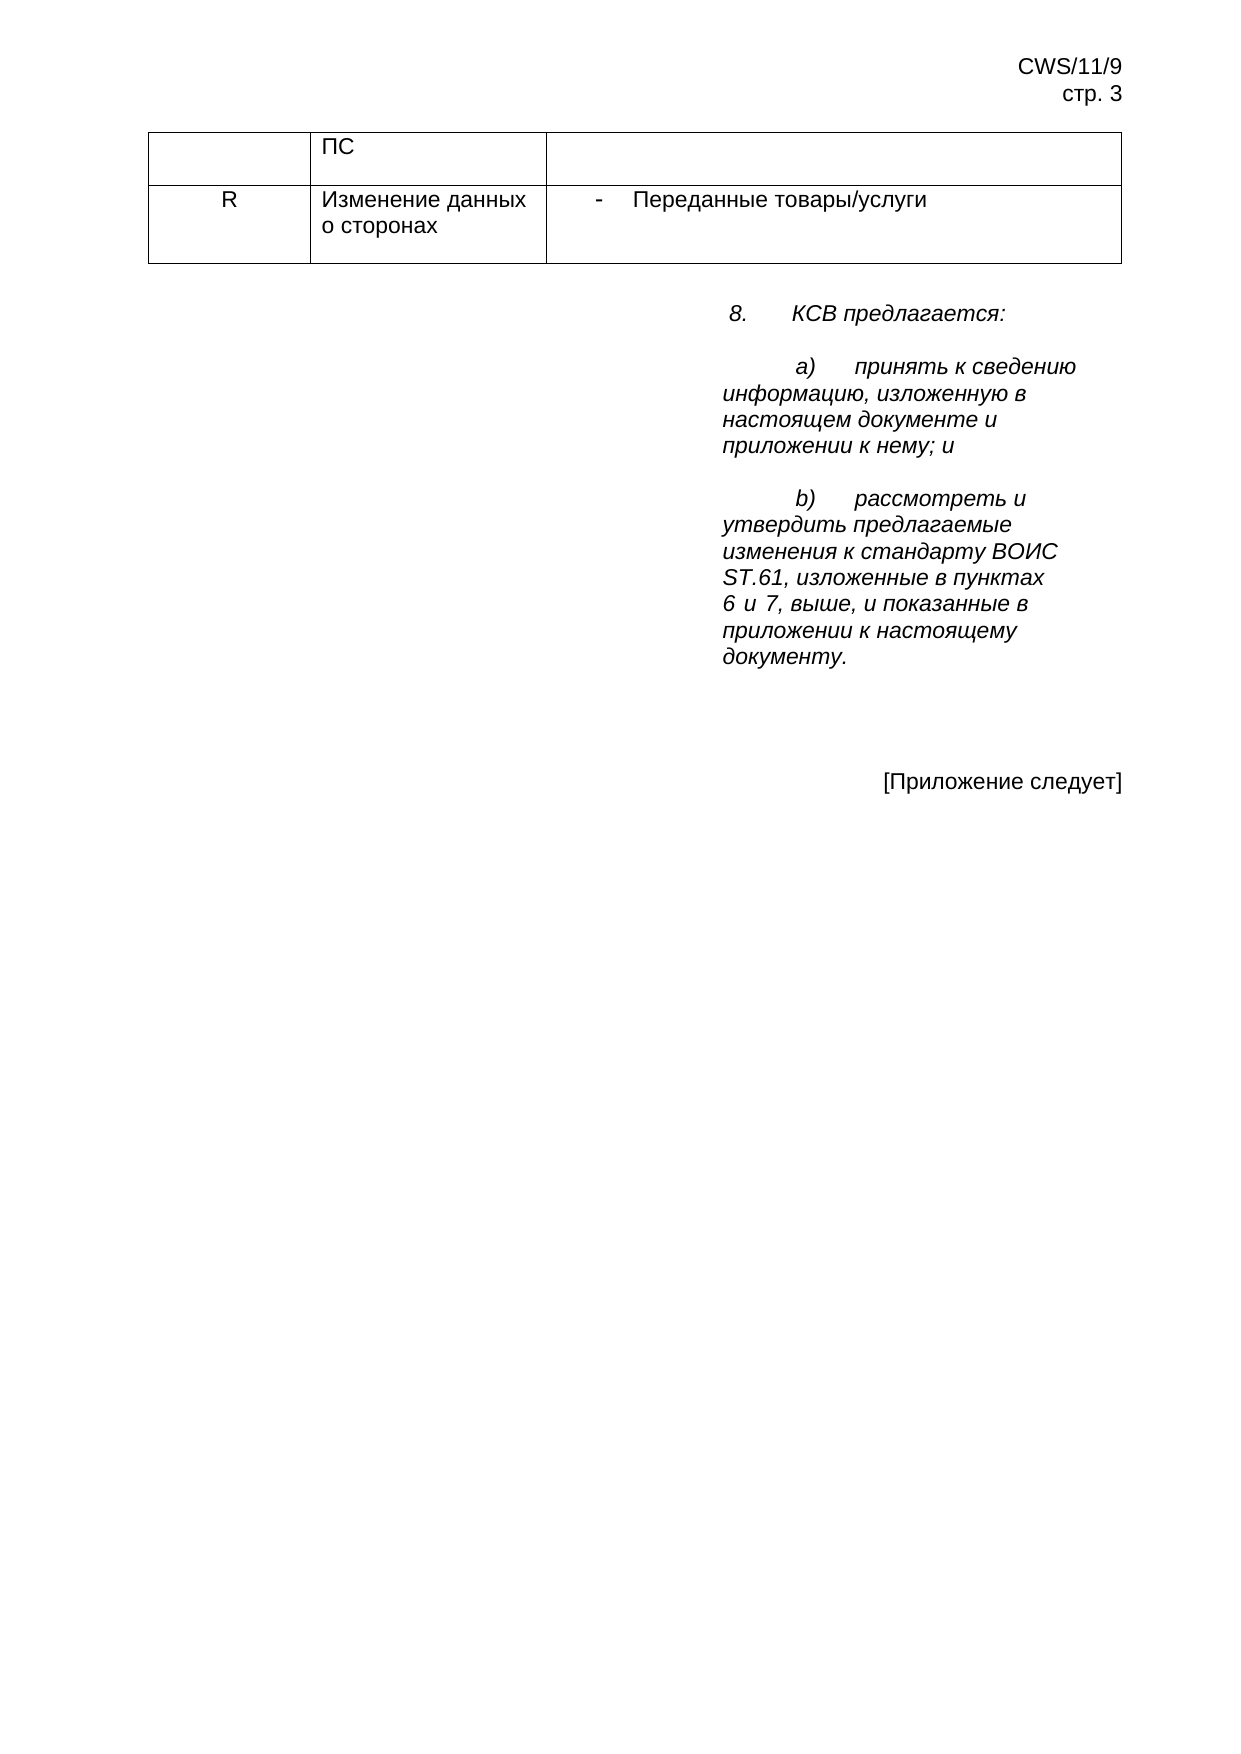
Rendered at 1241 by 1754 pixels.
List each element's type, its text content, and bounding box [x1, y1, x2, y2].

list принять к сведению информацию, изложенную в настоящем документе и приложении к нему; и [722, 353, 1093, 485]
text [Приложение следует] [148, 768, 1122, 794]
table_cell L [149, 133, 310, 184]
list рассмотреть и утвердить предлагаемые изменения к стандарту ВОИС ST.61, изложенные в пунктах 6 и 7, выше, и показанные в приложении к настоящему документу. [722, 485, 1093, 669]
table_cell R [149, 186, 310, 263]
table_cell Изменение данных о сторонах [311, 186, 546, 263]
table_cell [311, 133, 546, 184]
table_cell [547, 133, 1121, 184]
list КСВ предлагается: [728, 300, 1122, 327]
table_cell Переданные товары/услуги [547, 186, 1121, 263]
